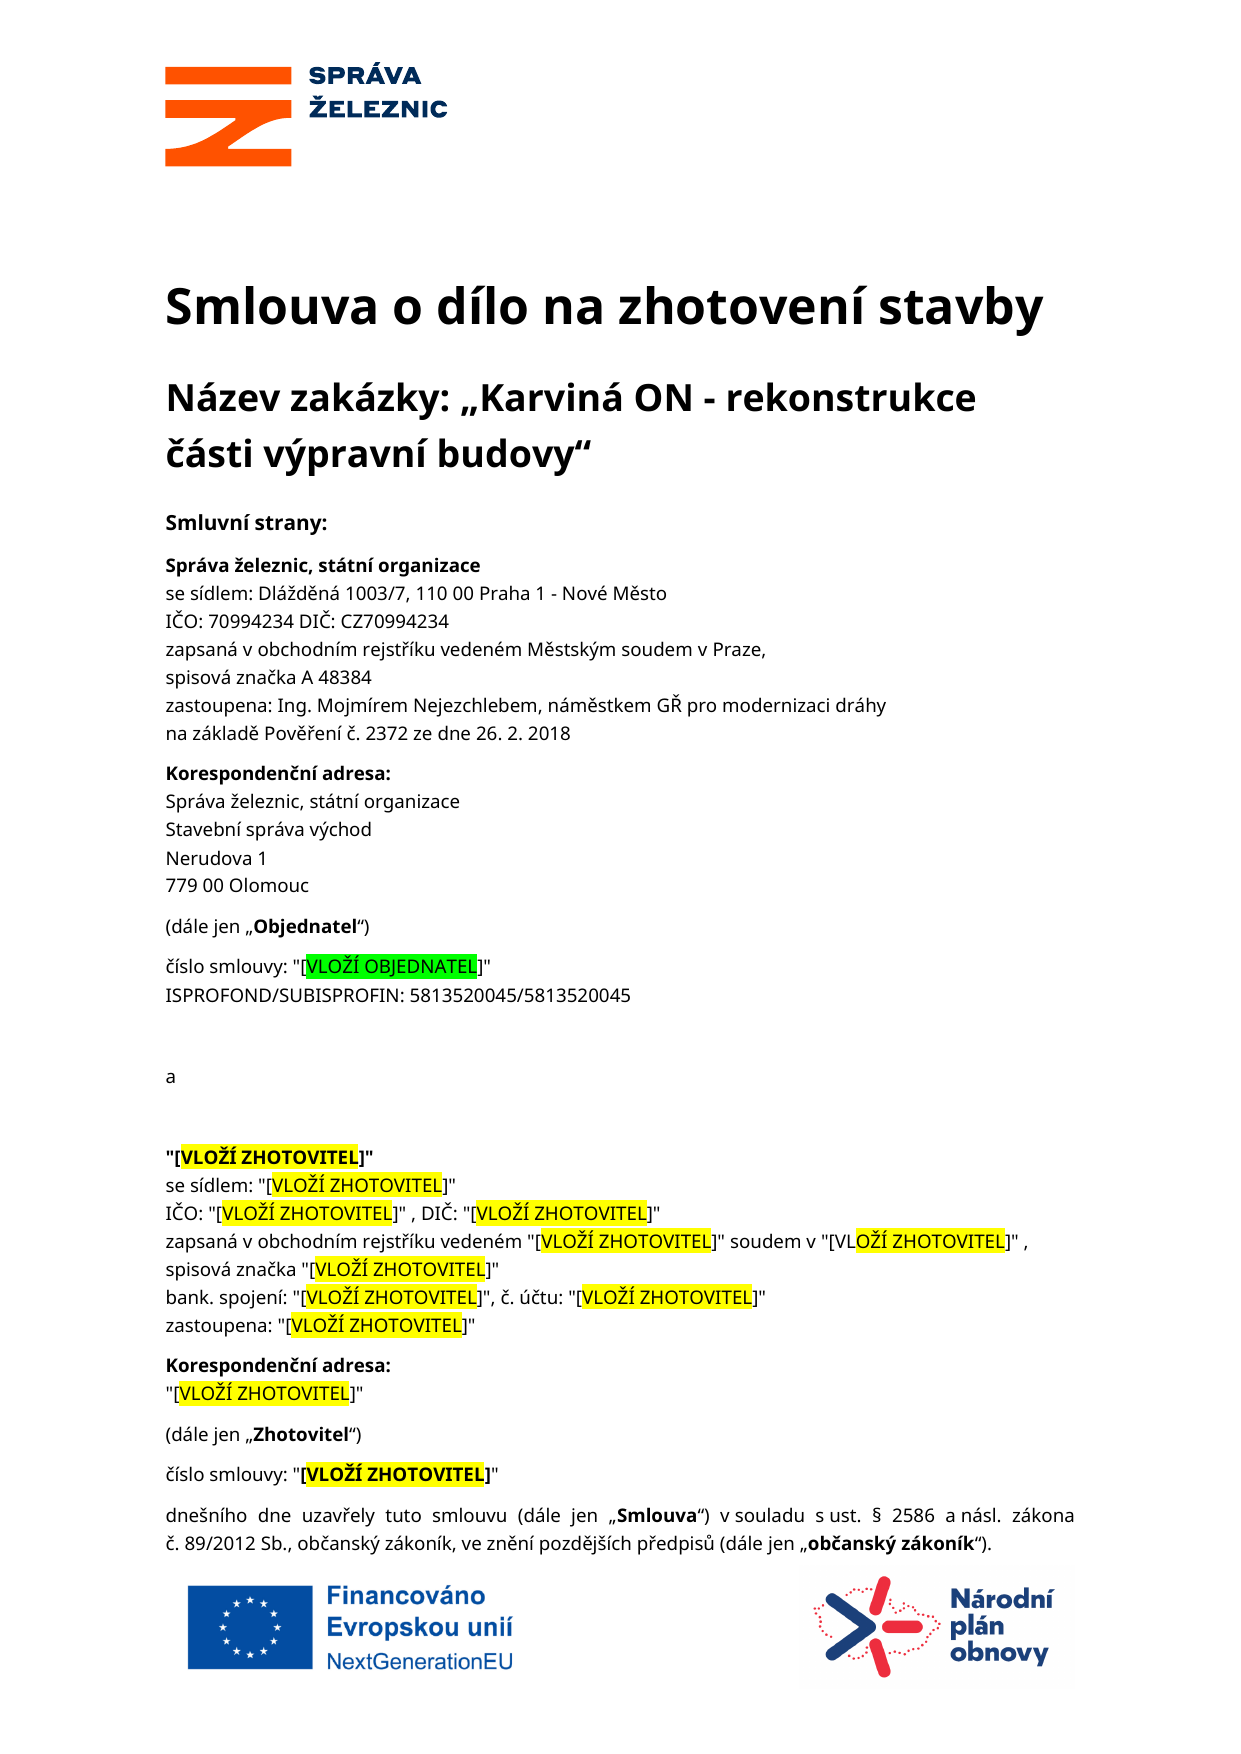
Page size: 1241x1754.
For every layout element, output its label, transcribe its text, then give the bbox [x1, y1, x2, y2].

text Korespondenční adresa: [165, 761, 1075, 786]
text číslo smlouvy: "[VLOŽÍ ZHOTOVITEL]" [165, 1462, 306, 1487]
text na základě Pověření č. 2372 ze dne 26. 2. 2018 [165, 720, 1075, 746]
text číslo smlouvy: "[VLOŽÍ OBJEDNATEL]" [165, 954, 306, 979]
text Smluvní strany: [165, 508, 1075, 537]
text spisová značka A 48384 [165, 664, 1075, 690]
text Smlouva o dílo na zhotovení stavby [165, 271, 1075, 339]
text se sídlem: Dlážděná 1003/7, 110 00 Praha 1 - Nové Město [165, 580, 1075, 606]
text zastoupena: Ing. Mojmírem Nejezchlebem, náměstkem GŘ pro modernizaci dráhy [165, 692, 1075, 718]
text "[VLOŽÍ ZHOTOVITEL]" [358, 1144, 1075, 1169]
text zapsaná v obchodním rejstříku vedeném "[VLOŽÍ ZHOTOVITEL]" soudem v "[VLOŽÍ ZHOTOVITEL]" , [165, 1228, 541, 1253]
text zastoupena: "[VLOŽÍ ZHOTOVITEL]" [165, 1312, 291, 1338]
text ISPROFOND/SUBISPROFIN: 5813520045/5813520045 [165, 982, 1075, 1007]
text bank. spojení: "[VLOŽÍ ZHOTOVITEL]", č. účtu: "[VLOŽÍ ZHOTOVITEL]" [752, 1284, 1075, 1309]
text Správa železnic, státní organizace [165, 789, 1075, 814]
text 779 00 Olomouc [165, 873, 1075, 898]
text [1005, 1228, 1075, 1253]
text číslo smlouvy: "[VLOŽÍ OBJEDNATEL]" [477, 954, 1075, 979]
text "[VLOŽÍ ZHOTOVITEL]" [349, 1381, 1075, 1406]
text Název zakázky: „Karviná ON - rekonstrukce části výpravní budovy“ [165, 371, 1075, 478]
text Správa železnic, státní organizace [165, 552, 1075, 578]
text a [165, 1063, 1075, 1088]
text Stavební správa východ [165, 817, 1075, 842]
text se sídlem: "[VLOŽÍ ZHOTOVITEL]" [165, 1172, 272, 1197]
text IČO: "[VLOŽÍ ZHOTOVITEL]" , DIČ: "[VLOŽÍ ZHOTOVITEL]" [647, 1200, 1075, 1226]
text dnešního dne uzavřely tuto smlouvu (dále jen „Smlouva“) v souladu s ust. § 2586 a násl. zákona č. 89/2012 Sb., občanský zákoník, ve znění pozdějších předpisů (dále jen „občanský zákoník“). [165, 1502, 1075, 1556]
text Korespondenční adresa: [165, 1353, 1075, 1378]
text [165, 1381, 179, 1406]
picture [176, 1578, 535, 1675]
text se sídlem: "[VLOŽÍ ZHOTOVITEL]" [442, 1172, 1075, 1197]
text (dále jen „Zhotovitel“) [165, 1421, 1075, 1447]
text zapsaná v obchodním rejstříku vedeném Městským soudem v Praze, [165, 636, 1075, 662]
text spisová značka "[VLOŽÍ ZHOTOVITEL]" [485, 1256, 1075, 1282]
text spisová značka "[VLOŽÍ ZHOTOVITEL]" [165, 1256, 315, 1282]
text číslo smlouvy: "[VLOŽÍ ZHOTOVITEL]" [484, 1462, 1075, 1487]
text IČO: 70994234 DIČ: CZ70994234 [165, 608, 1075, 634]
text (dále jen „Objednatel“) [165, 913, 1075, 939]
text Nerudova 1 [165, 845, 1075, 870]
text zastoupena: "[VLOŽÍ ZHOTOVITEL]" [462, 1312, 1075, 1338]
